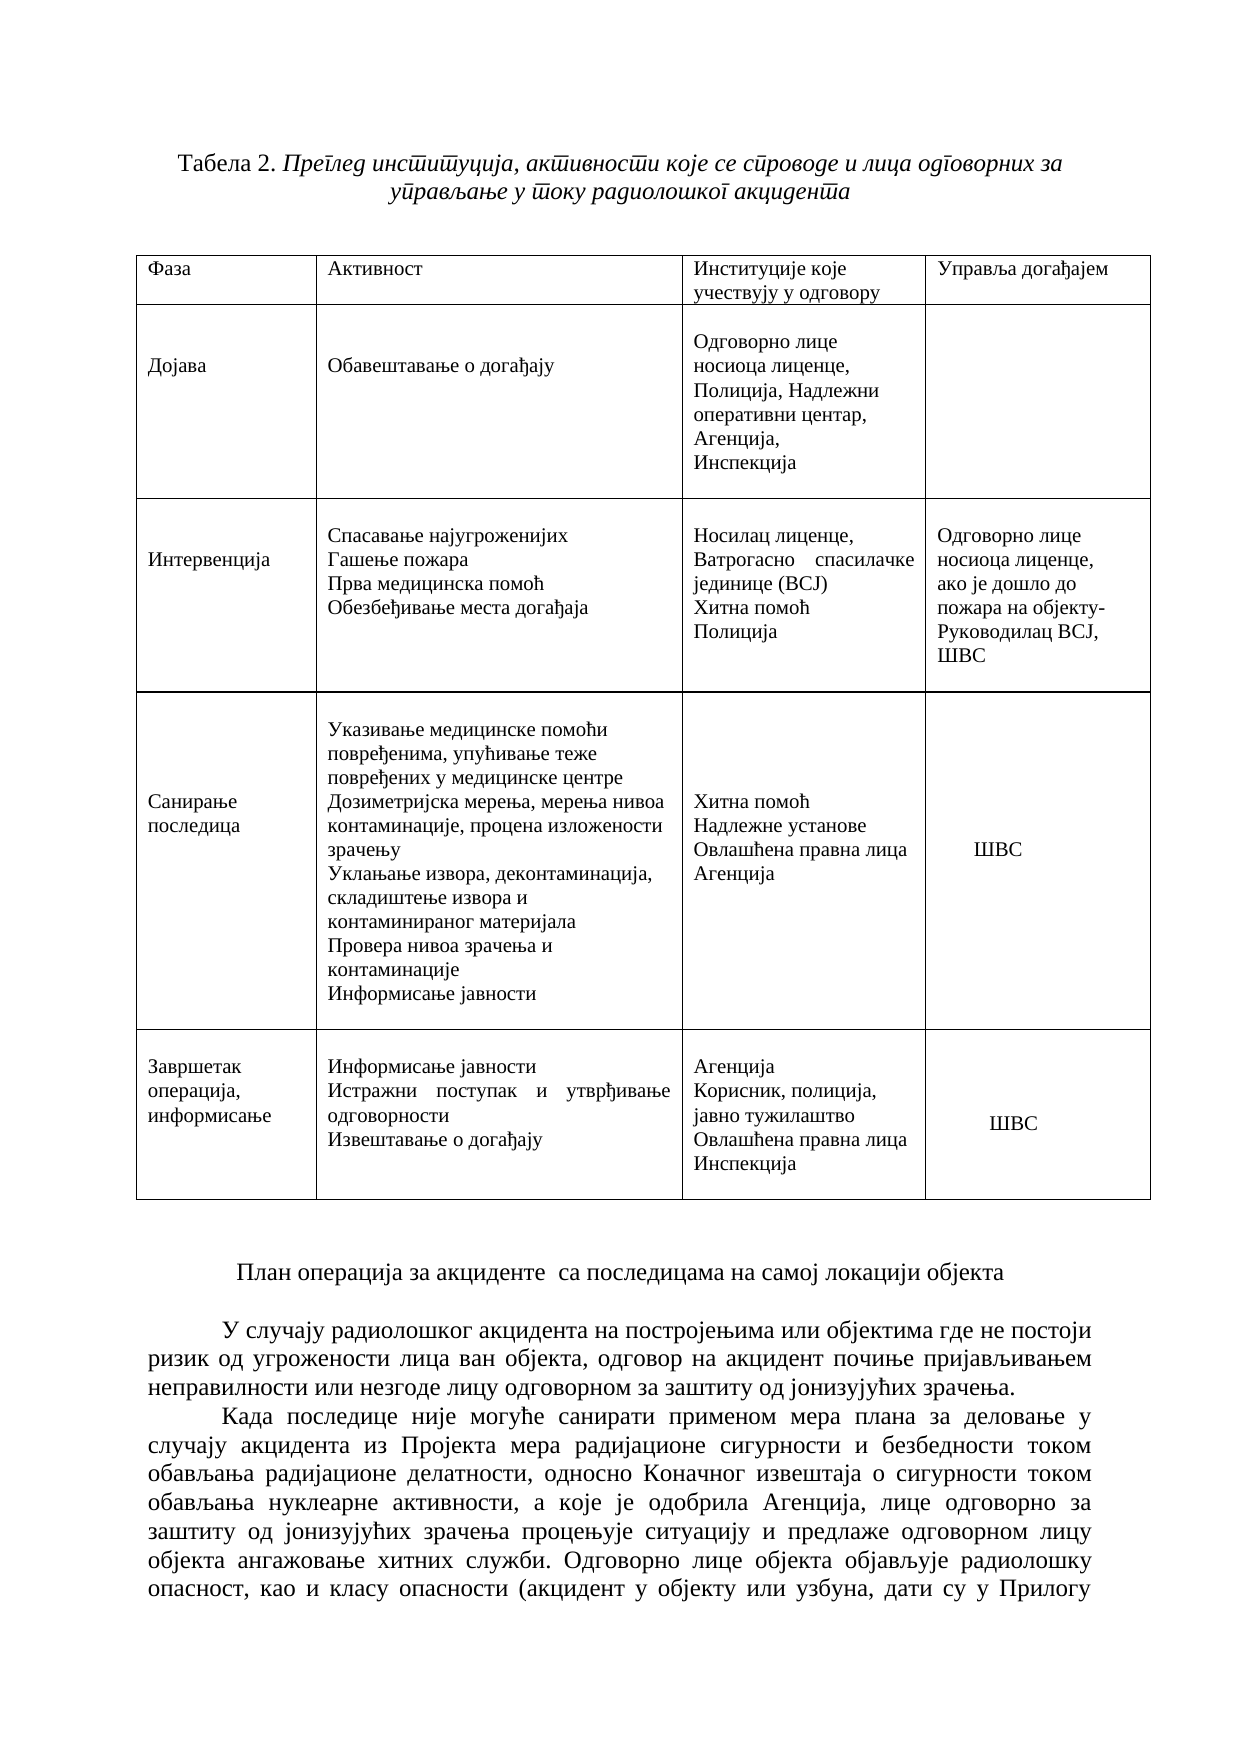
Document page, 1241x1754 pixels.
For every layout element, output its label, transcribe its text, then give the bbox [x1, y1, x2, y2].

table_cell Одговорно лице носиоца лиценце, ако је дошло до пожара на објекту- Руководилац ВСЈ, ШВС [926, 499, 1150, 691]
text План операција за акциденте са последицама на самој локацији објекта [148, 1257, 1093, 1286]
table_cell Хитна помоћ Надлежне установе Овлашћена правна лица Агенција [683, 693, 925, 1029]
table_header Институције које учествују у одговору [683, 256, 925, 304]
table_cell Одговорно лице носиоца лиценце, Полиција, Надлежни оперативни центар, Агенција, Инспекција [683, 305, 925, 498]
table_cell Санирање последица [137, 693, 316, 1029]
text У случају радиолошког акцидента на постројењима или објектима где не постоји ризик од угрожености лица ван објекта, одговор на акцидент почиње пријављивањем неправилности или незгоде лицу одговорном за заштиту од јонизујућих зрачења. [148, 1315, 1093, 1401]
table_cell Спасавање најугроженијих Гашење пожара Прва медицинска помоћ Обезбеђивање места догађаја [317, 499, 682, 691]
table_header Управља догађајем [926, 256, 1150, 304]
table_cell Завршетак операција, информисање [137, 1030, 316, 1199]
table_cell Носилац лиценце, Ватрогасно спасилачке јединице (ВСЈ) Хитна помоћ Полиција [683, 499, 925, 691]
text Табела 2. Преглед институција, активности које се спроводе и лица одговорних за управљање у току радиолошког акцидента [148, 148, 1093, 205]
table_cell Интервенција [137, 499, 316, 691]
table_cell Обавештавање о догађају [317, 305, 682, 498]
table_cell Дојава [137, 305, 316, 498]
table_cell ШВС [926, 1030, 1150, 1199]
table_header Активност [317, 256, 682, 304]
table_cell ШВС [926, 693, 1150, 1029]
table_cell [926, 305, 1150, 498]
table_cell Агенција Корисник, полиција, јавно тужилаштво Овлашћена правна лица Инспекција [683, 1030, 925, 1199]
table_cell Указивање медицинске помоћи повређенима, упућивање теже повређених у медицинске центре Дозиметријска мерења, мерења нивоа контаминације, процена изложености зрачењу Уклањање извора, деконтаминација, складиштење извора и контаминираног материјала Провера нивоа зрачења и контаминације Информисање јавности [317, 693, 682, 1029]
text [148, 1401, 1093, 1602]
table_cell Информисање јавности Истражни поступак и утврђивање одговорности Извештавање о догађају [317, 1030, 682, 1199]
table_header Фаза [137, 256, 316, 304]
